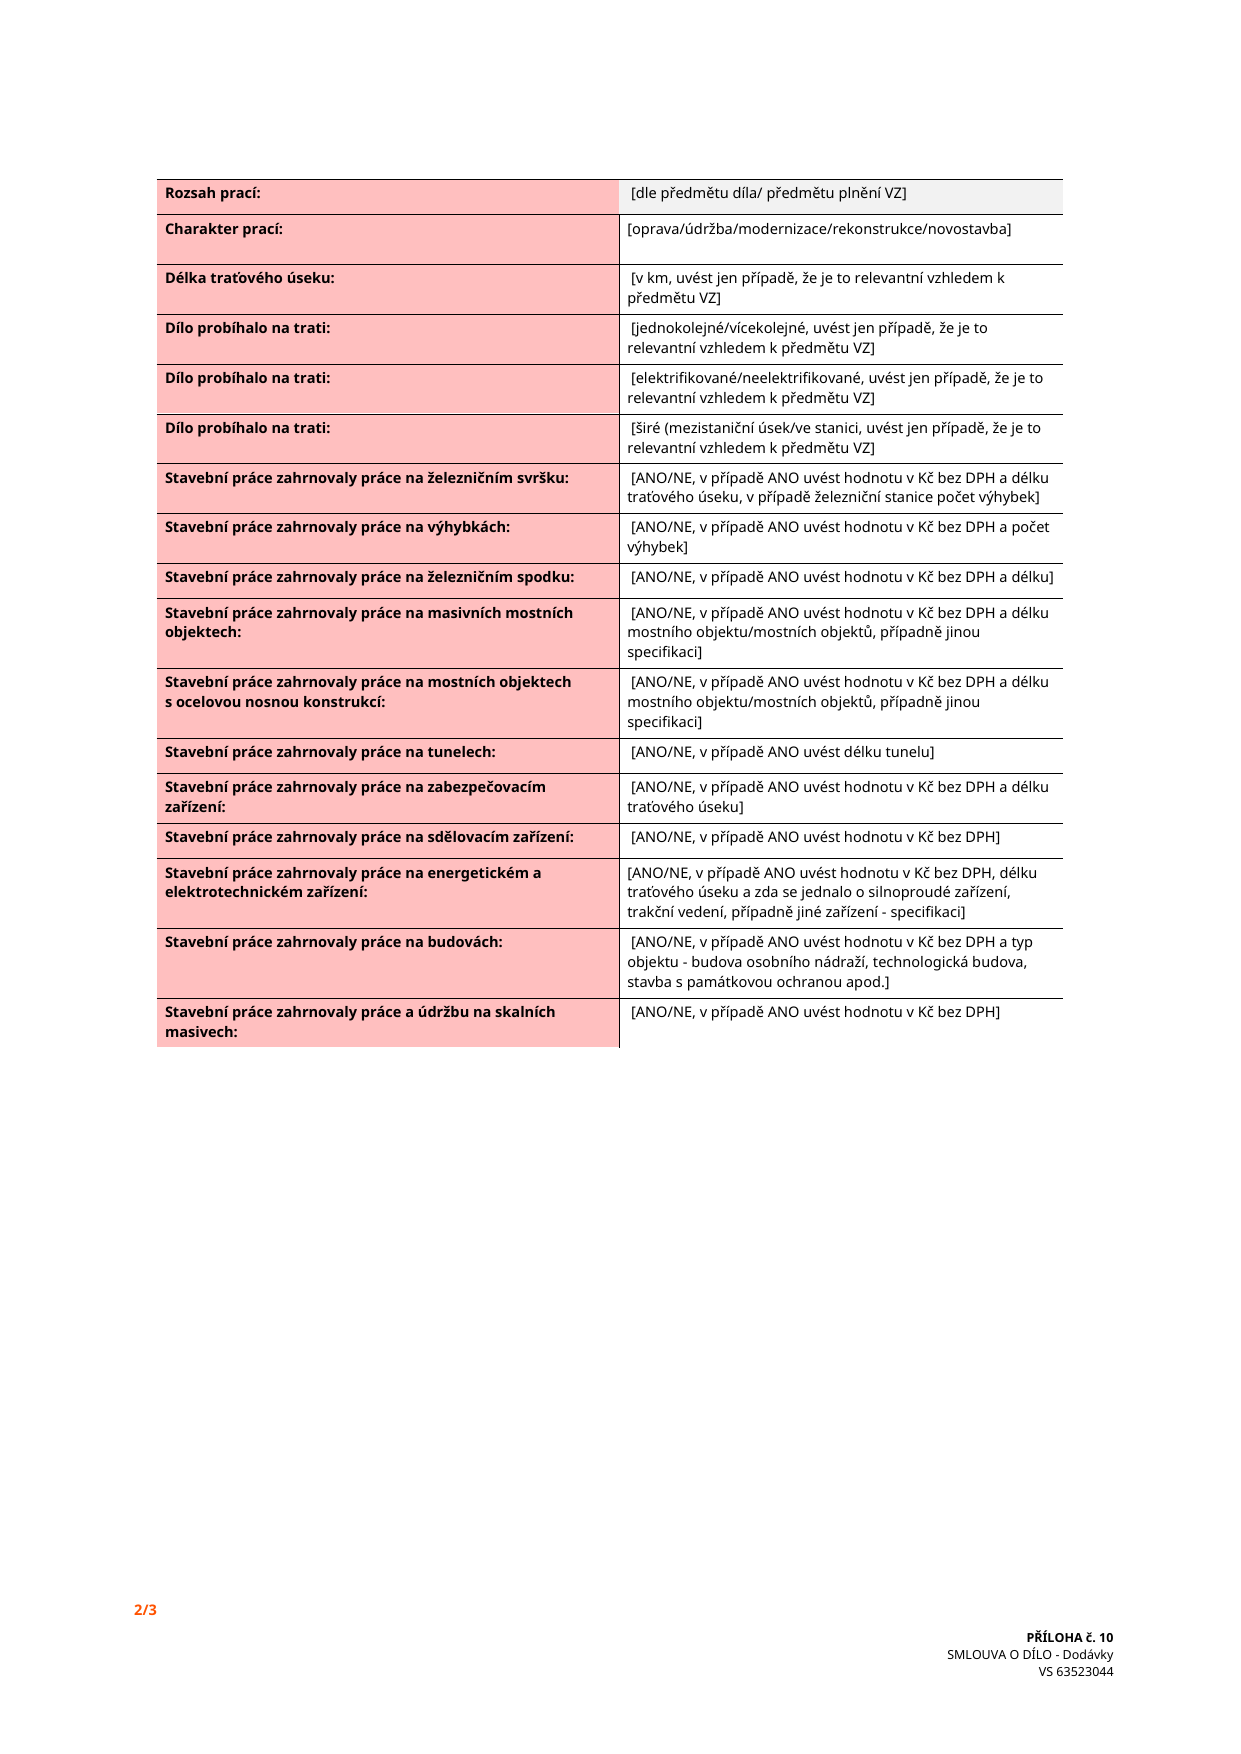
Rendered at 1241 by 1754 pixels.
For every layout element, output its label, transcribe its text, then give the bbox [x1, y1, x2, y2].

table_cell [ANO/NE, v případě ANO uvést hodnotu v Kč bez DPH] [620, 824, 1063, 858]
table_cell [ANO/NE, v případě ANO uvést hodnotu v Kč bez DPH a počet výhybek] [620, 514, 1063, 563]
table_cell Stavební práce zahrnovaly práce na sdělovacím zařízení: [157, 824, 619, 858]
table_cell Délka traťového úseku: [157, 265, 619, 314]
table_cell [ANO/NE, v případě ANO uvést hodnotu v Kč bez DPH a délku mostního objektu/mostních objektů, případně jinou specifikaci] [620, 669, 1063, 738]
table_cell [ANO/NE, v případě ANO uvést hodnotu v Kč bez DPH] [620, 999, 1063, 1047]
table_cell [ANO/NE, v případě ANO uvést hodnotu v Kč bez DPH, délku traťového úseku a zda se jednalo o silnoproudé zařízení, trakční vedení, případně jiné zařízení - specifikaci] [620, 859, 1063, 928]
table_cell [ANO/NE, v případě ANO uvést hodnotu v Kč bez DPH a délku traťového úseku] [620, 774, 1063, 823]
table_cell Stavební práce zahrnovaly práce na železničním spodku: [157, 564, 619, 598]
table_cell Stavební práce zahrnovaly práce na zabezpečovacím zařízení: [157, 774, 619, 823]
table_cell Dílo probíhalo na trati: [157, 415, 619, 463]
table_cell [širé (mezistaniční úsek/ve stanici, uvést jen případě, že je to relevantní vzhledem k předmětu VZ] [620, 415, 1063, 463]
table_cell [jednokolejné/vícekolejné, uvést jen případě, že je to relevantní vzhledem k předmětu VZ] [620, 315, 1063, 364]
table_cell [ANO/NE, v případě ANO uvést délku tunelu] [620, 739, 1063, 773]
table_cell Stavební práce zahrnovaly práce a údržbu na skalních masivech: [157, 999, 619, 1047]
table_header Rozsah prací: [157, 180, 619, 214]
table_cell Stavební práce zahrnovaly práce na energetickém a elektrotechnickém zařízení: [157, 859, 619, 928]
table_cell [ANO/NE, v případě ANO uvést hodnotu v Kč bez DPH a délku] [620, 564, 1063, 598]
table_cell Stavební práce zahrnovaly práce na mostních objektech s ocelovou nosnou konstrukcí: [157, 669, 619, 738]
table_cell [ANO/NE, v případě ANO uvést hodnotu v Kč bez DPH a délku traťového úseku, v případě železniční stanice počet výhybek] [620, 464, 1063, 513]
table_cell Dílo probíhalo na trati: [157, 365, 619, 413]
table_cell [ANO/NE, v případě ANO uvést hodnotu v Kč bez DPH a typ objektu - budova osobního nádraží, technologická budova, stavba s památkovou ochranou apod.] [620, 929, 1063, 998]
table_cell Stavební práce zahrnovaly práce na budovách: [157, 929, 619, 998]
table_header [dle předmětu díla/ předmětu plnění VZ] [619, 180, 1063, 214]
table_cell [ANO/NE, v případě ANO uvést hodnotu v Kč bez DPH a délku mostního objektu/mostních objektů, případně jinou specifikaci] [620, 599, 1063, 668]
table_cell Stavební práce zahrnovaly práce na železničním svršku: [157, 464, 619, 513]
table_cell Stavební práce zahrnovaly práce na výhybkách: [157, 514, 619, 563]
table_cell [elektrifikované/neelektrifikované, uvést jen případě, že je to relevantní vzhledem k předmětu VZ] [620, 365, 1063, 413]
table_cell Dílo probíhalo na trati: [157, 315, 619, 364]
table_cell Stavební práce zahrnovaly práce na tunelech: [157, 739, 619, 773]
table_cell [oprava/údržba/modernizace/rekonstrukce/novostavba] [620, 215, 1063, 264]
table_cell Stavební práce zahrnovaly práce na masivních mostních objektech: [157, 599, 619, 668]
table_cell Charakter prací: [157, 215, 619, 264]
table_cell [v km, uvést jen případě, že je to relevantní vzhledem k předmětu VZ] [620, 265, 1063, 314]
